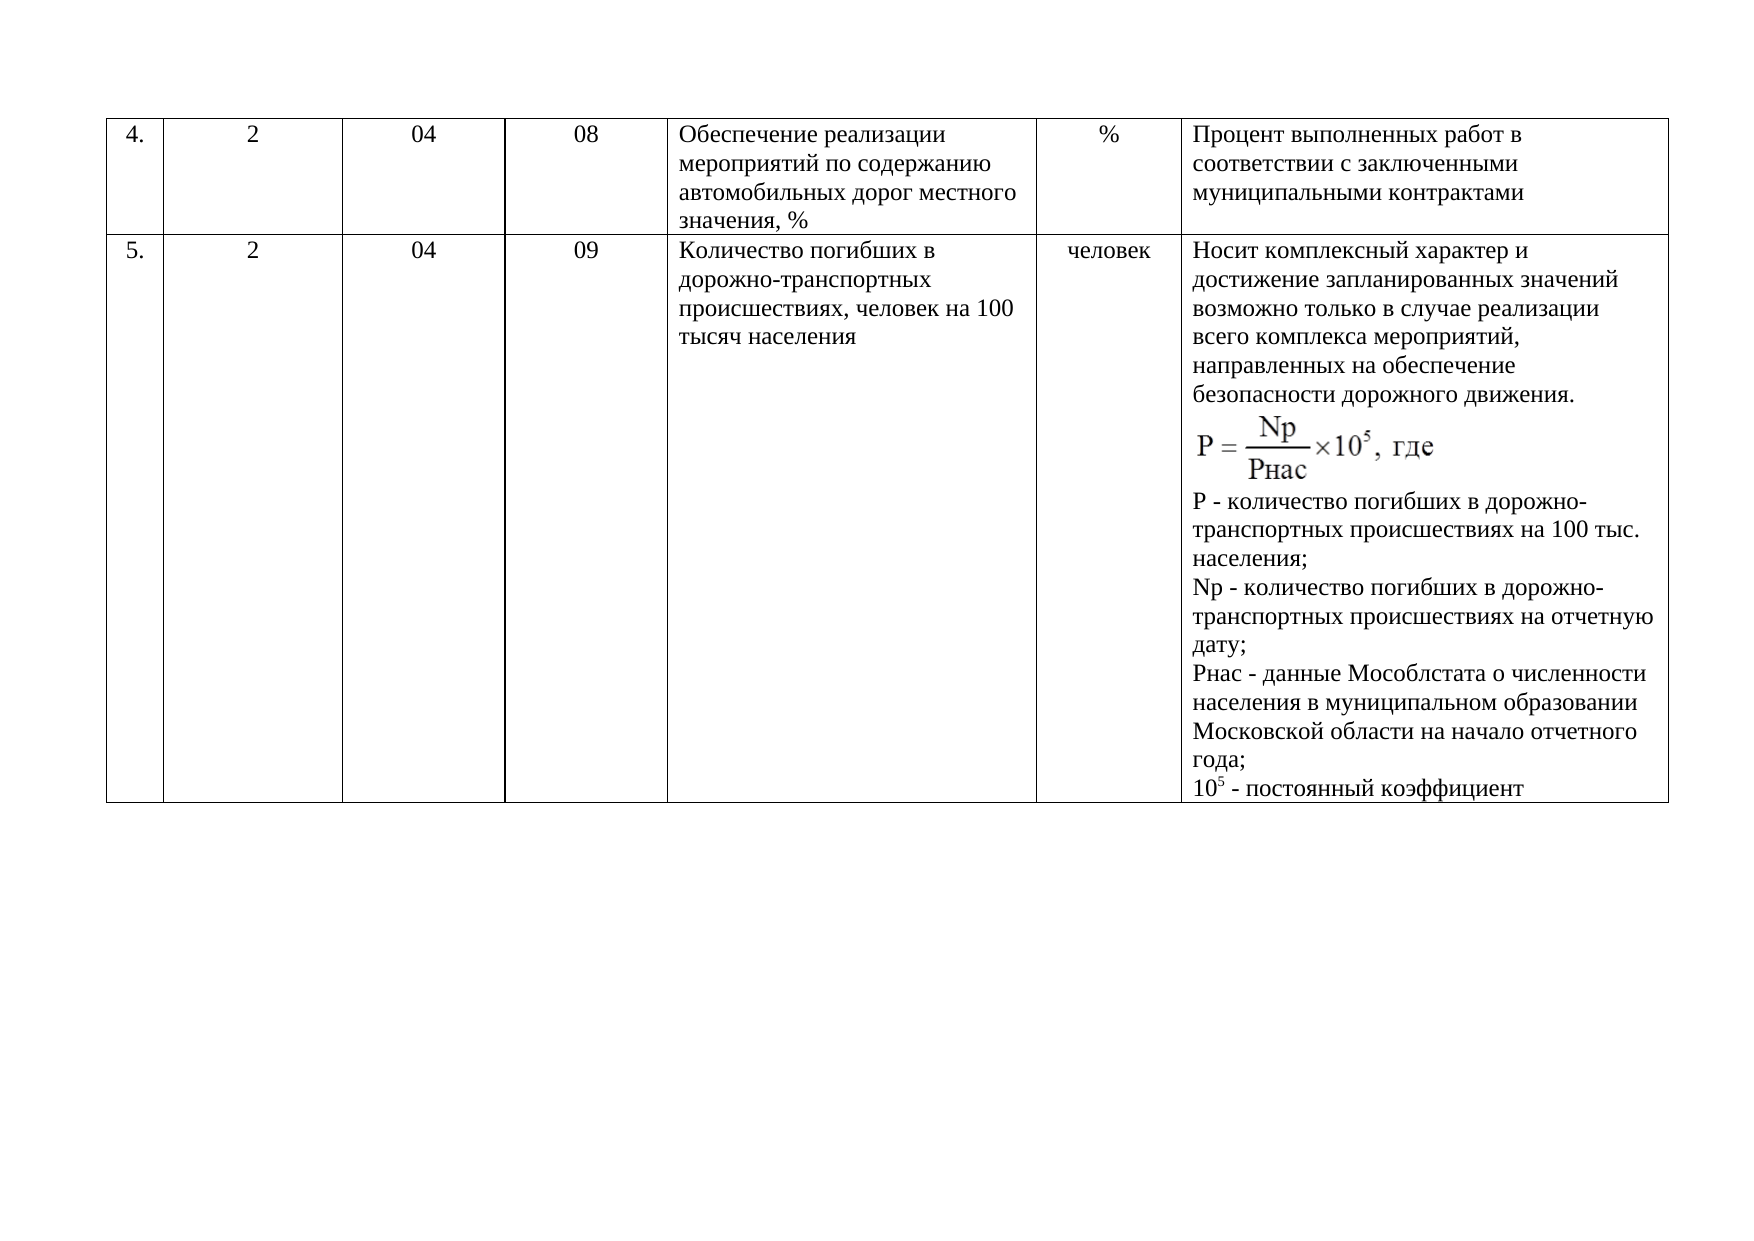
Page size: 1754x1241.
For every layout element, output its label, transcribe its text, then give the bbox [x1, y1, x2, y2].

table_cell 4. [107, 119, 163, 234]
table_cell Обеспечение реализации мероприятий по содержанию автомобильных дорог местного значения, % [668, 119, 1036, 234]
table_cell 2 [164, 235, 342, 802]
table_cell Процент выполненных работ в соответствии с заключенными муниципальными контрактами [1182, 119, 1668, 234]
table_cell 2 [164, 119, 342, 234]
table_cell % [1037, 119, 1181, 234]
table_cell 04 [343, 119, 504, 234]
table_cell Носит комплексный характер и достижение запланированных значений возможно только в случае реализации всего комплекса мероприятий, направленных на обеспечение безопасности дорожного движения. P - количество погибших в дорожно-транспортных происшествиях на 100 тыс. населения; Np - количество погибших в дорожно-транспортных происшествиях на отчетную дату; Pнас - данные Мособлстата о численности населения в муниципальном образовании Московской области на начало отчетного года; 105 - постоянный коэффициент [1182, 235, 1668, 802]
table_cell Количество погибших в дорожно-транспортных происшествиях, человек на 100 тысяч населения [668, 235, 1036, 802]
table_cell 09 [506, 235, 667, 802]
picture [1192, 407, 1440, 486]
table_cell 04 [343, 235, 504, 802]
table_cell 5. [107, 235, 163, 802]
table_cell 08 [506, 119, 667, 234]
table_cell человек [1037, 235, 1181, 802]
